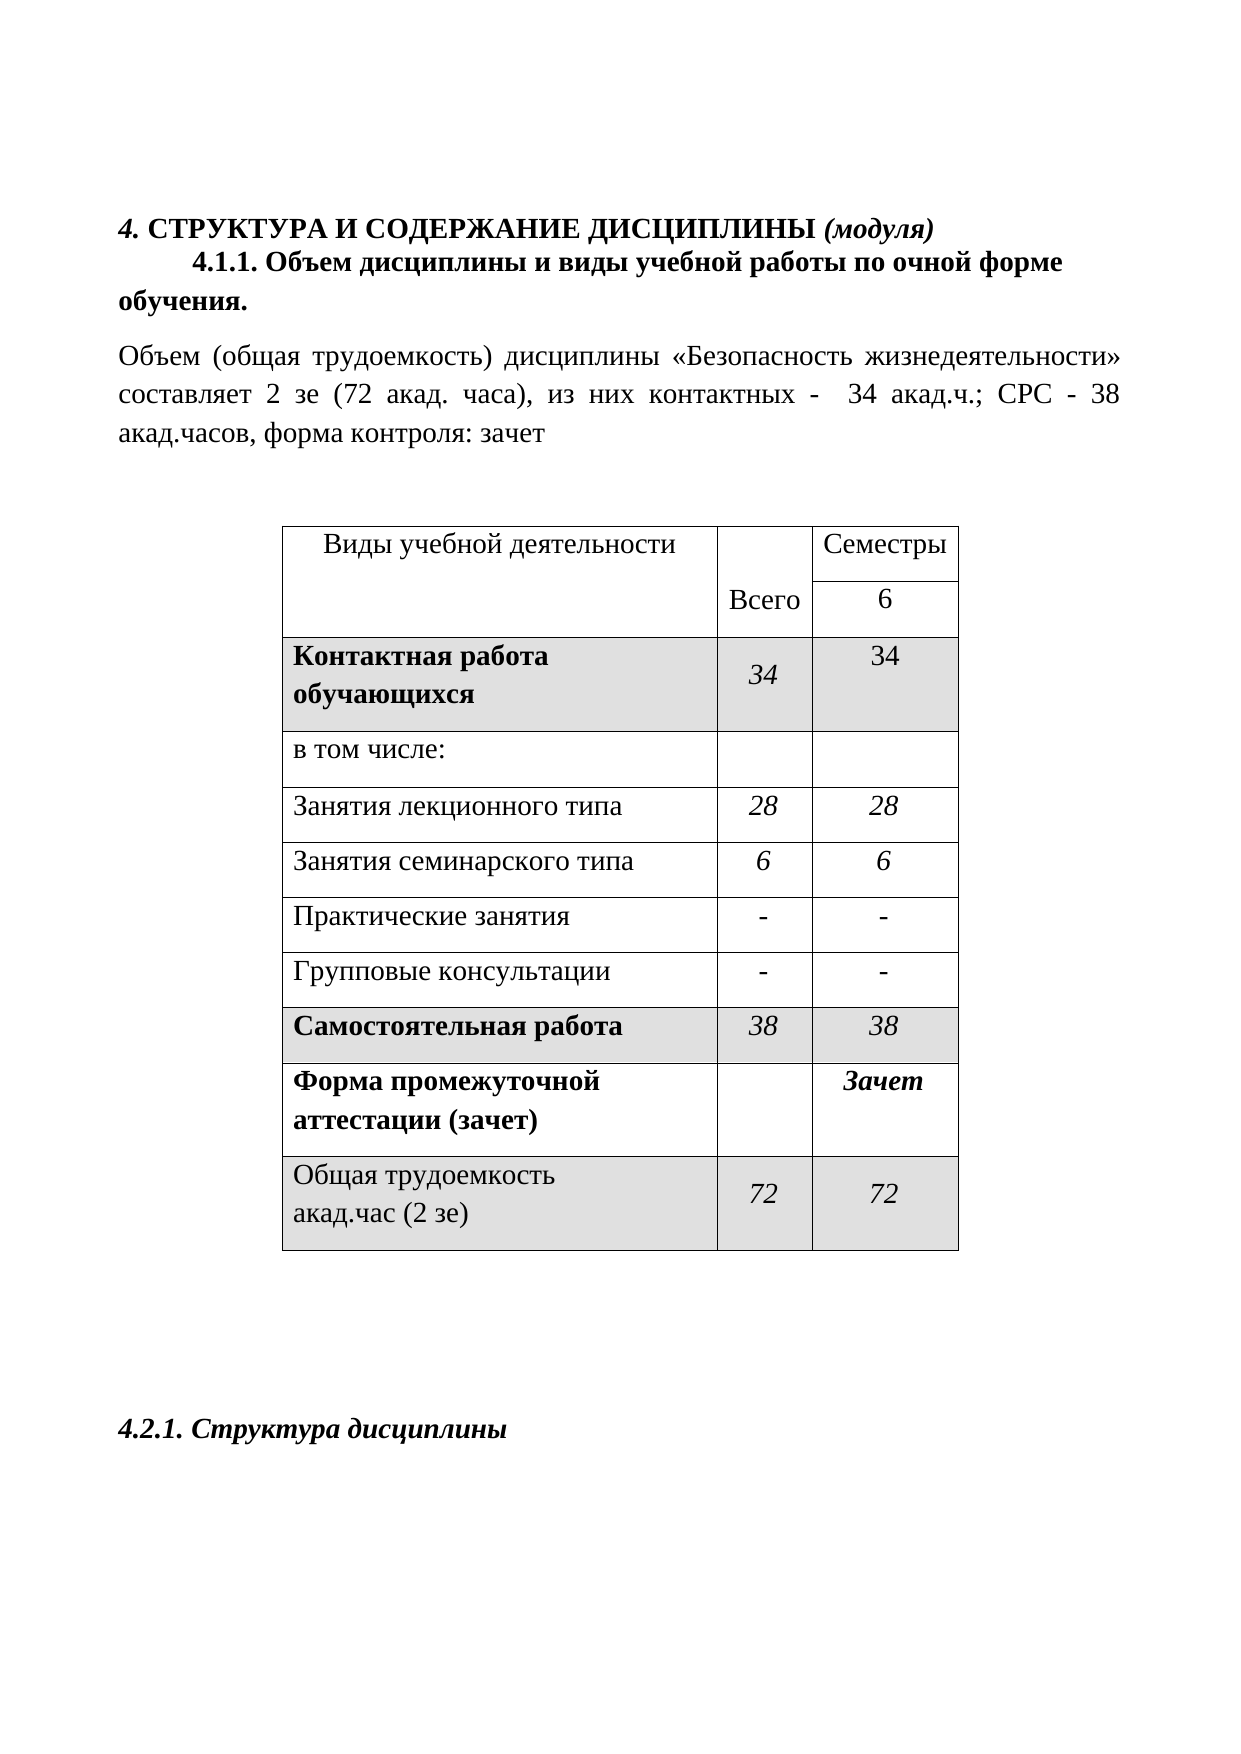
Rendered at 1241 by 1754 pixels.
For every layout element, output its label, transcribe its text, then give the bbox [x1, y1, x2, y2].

table_cell - [813, 898, 958, 952]
table_cell - [718, 953, 812, 1007]
table_cell 6 [813, 843, 958, 897]
table_cell 6 [718, 843, 812, 897]
table_cell Контактная работа обучающихся [283, 638, 717, 731]
table_cell [813, 732, 958, 787]
table_cell 38 [718, 1008, 812, 1062]
table_cell в том числе: [283, 732, 717, 787]
table_cell - [718, 898, 812, 952]
table_cell Форма промежуточной аттестации (зачет) [283, 1064, 717, 1156]
table_cell - [813, 953, 958, 1007]
text 4.1.1. Объем дисциплины и виды учебной работы по очной форме обучения. [118, 244, 1122, 316]
table_header Виды учебной деятельности [283, 527, 717, 637]
table_cell Практические занятия [283, 898, 717, 952]
table_cell 34 [813, 638, 958, 731]
table_cell 28 [813, 788, 958, 842]
table_cell 38 [813, 1008, 958, 1062]
table_cell [718, 732, 812, 787]
table_cell 72 [718, 1157, 812, 1250]
table_cell Занятия семинарского типа [283, 843, 717, 897]
table_cell 34 [718, 638, 812, 731]
table_cell Групповые консультации [283, 953, 717, 1007]
text 4. СТРУКТУРА И СОДЕРЖАНИЕ ДИСЦИПЛИНЫ (модуля) [118, 211, 1122, 244]
table_cell Общая трудоемкость акад.час (2 зе) [283, 1157, 717, 1250]
table_cell 6 [813, 582, 958, 637]
table_cell Занятия лекционного типа [283, 788, 717, 842]
table_cell 72 [813, 1157, 958, 1250]
text 4.2.1. Структура дисциплины [118, 1412, 1122, 1445]
table_cell [718, 1064, 812, 1156]
text Объем (общая трудоемкость) дисциплины «Безопасность жизнедеятельности» составляет 2 зе (72 акад. часа), из них контактных - 34 акад.ч.; СРС - 38 акад.часов, форма контроля: зачет [118, 338, 1122, 449]
table_cell Зачет [813, 1064, 958, 1156]
table_cell Самостоятельная работа [283, 1008, 717, 1062]
table_cell 28 [718, 788, 812, 842]
table_header Всего [718, 527, 812, 637]
table_header Семестры [813, 527, 958, 581]
